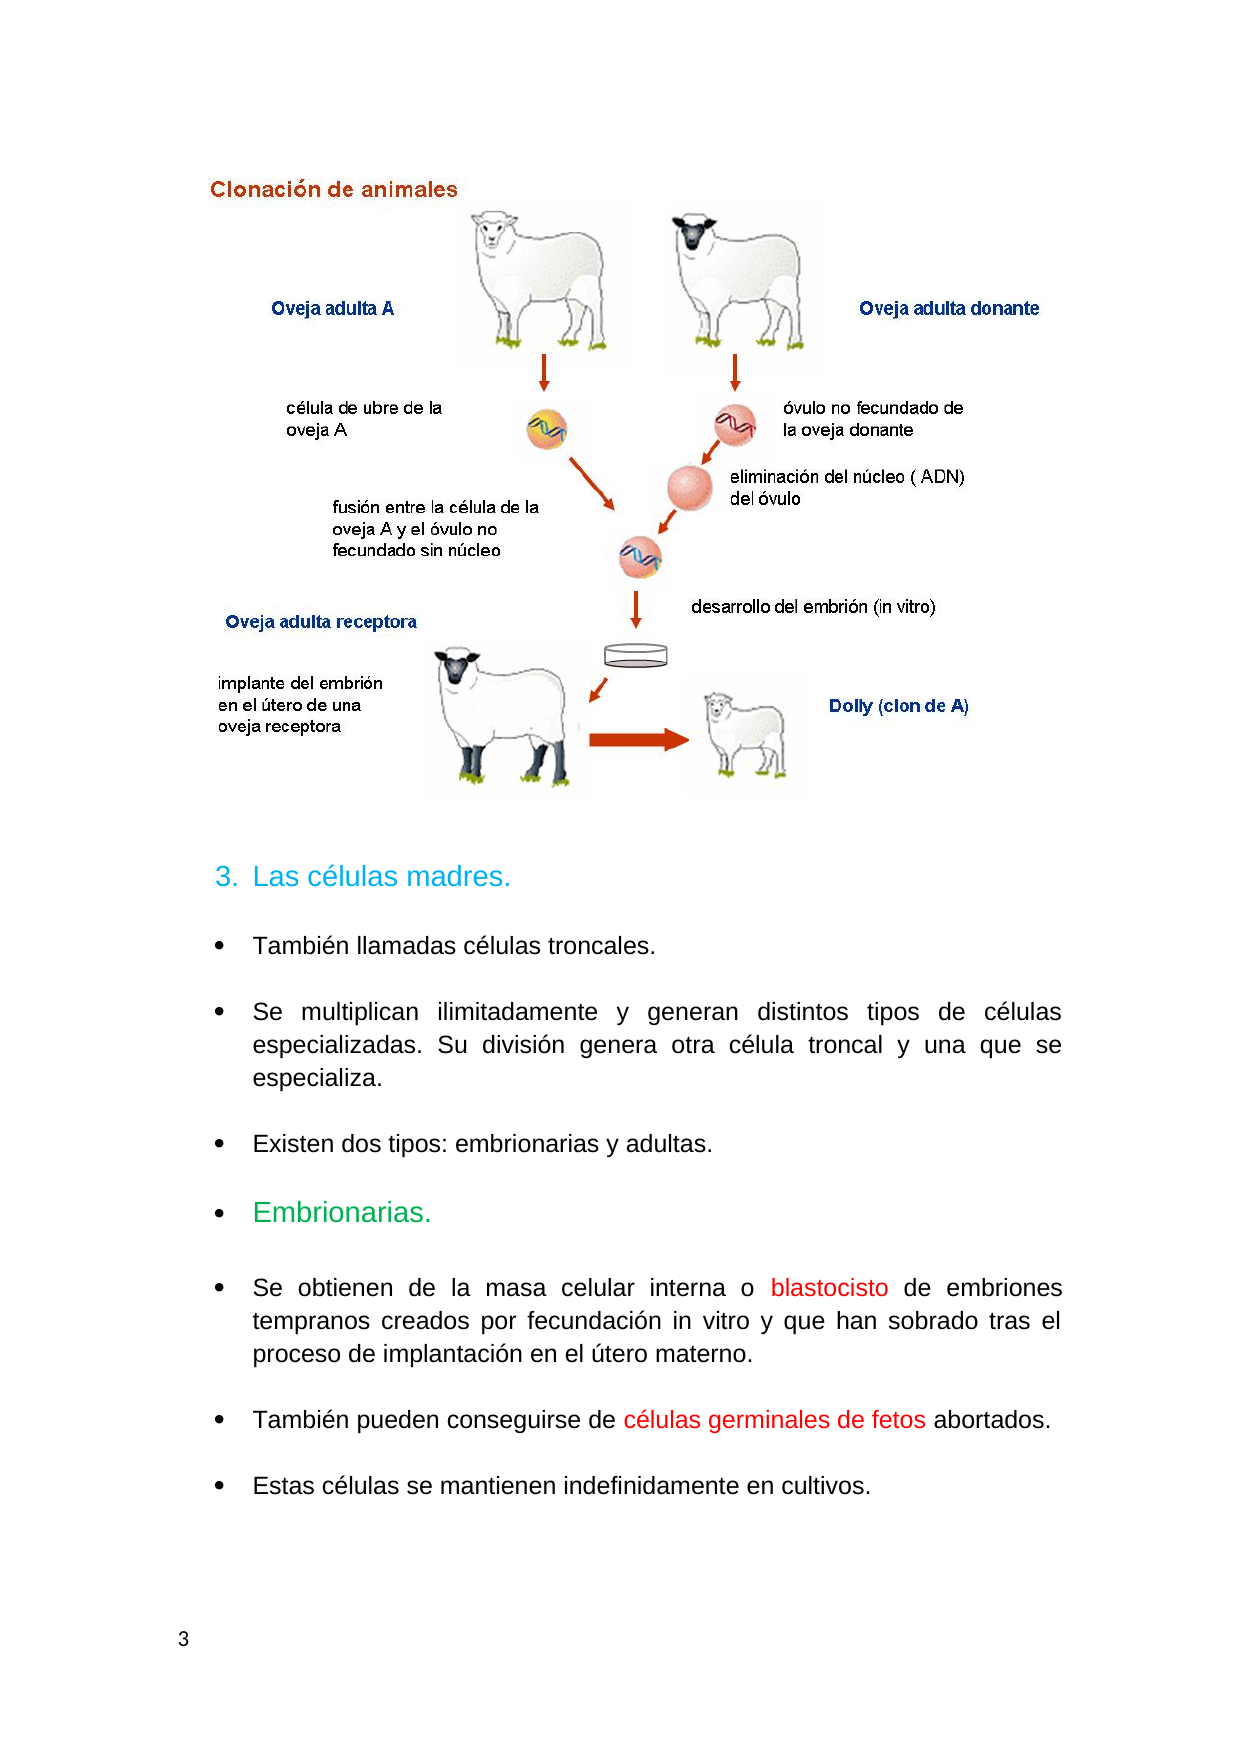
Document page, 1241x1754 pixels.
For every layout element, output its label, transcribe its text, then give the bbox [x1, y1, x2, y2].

list También pueden conseguirse de células germinales de fetos abortados. [215, 1405, 1063, 1434]
picture [177, 147, 1094, 835]
list Existen dos tipos: embrionarias y adultas. [215, 1129, 1063, 1158]
list Estas células se mantienen indefinidamente en cultivos. [215, 1471, 1063, 1500]
list Embrionarias. [215, 1196, 1063, 1229]
list Se multiplican ilimitadamente y generan distintos tipos de células especializadas. Su división genera otra célula troncal y una que se especializa. [215, 997, 1063, 1092]
list Se obtienen de la masa celular interna o blastocisto de embriones tempranos creados por fecundación in vitro y que han sobrado tras el proceso de implantación en el útero materno. [215, 1273, 1063, 1367]
list Las células madres. [215, 859, 1063, 893]
list También llamadas células troncales. [215, 931, 1063, 960]
